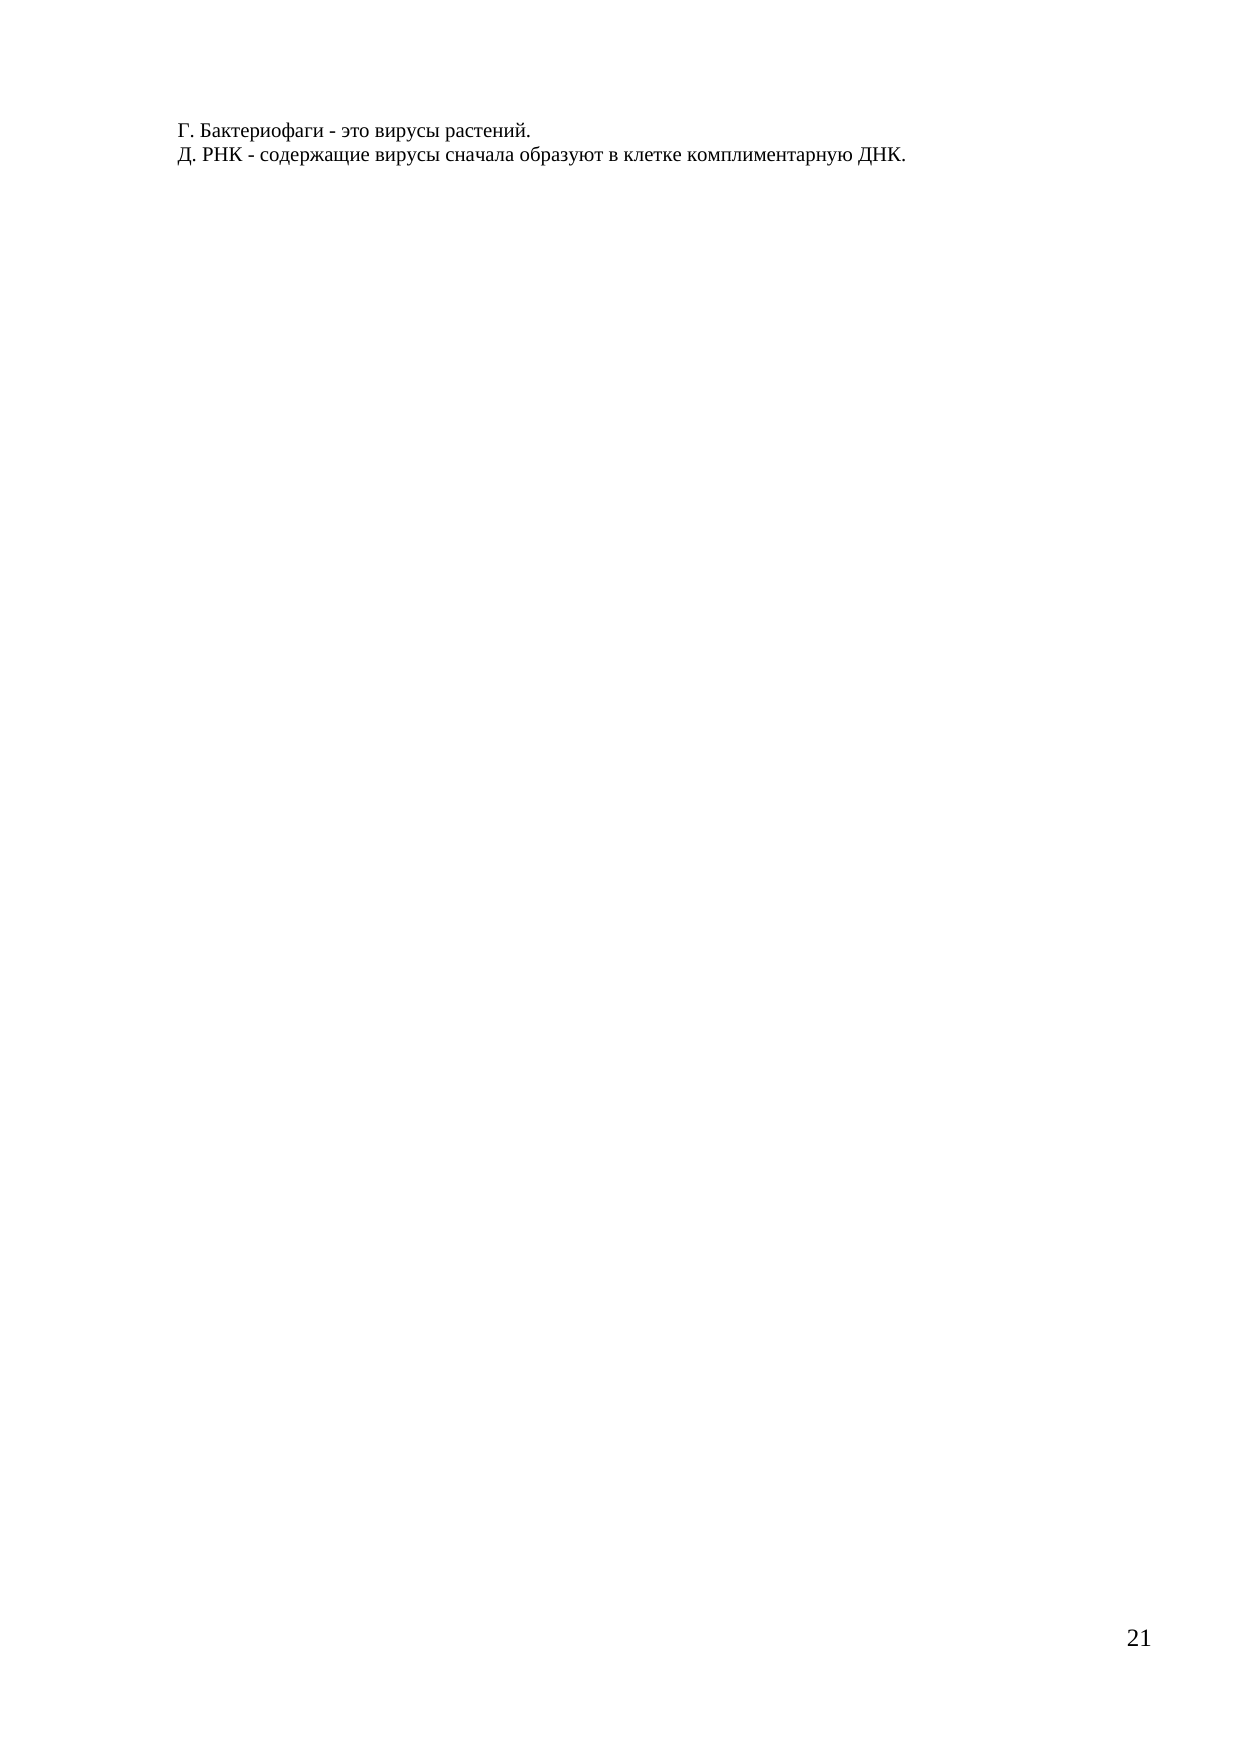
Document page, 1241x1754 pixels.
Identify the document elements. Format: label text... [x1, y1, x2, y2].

text Д. РНК - содержащие вирусы сначала образуют в клетке комплиментарную ДНК. [177, 142, 1152, 166]
text Г. Бактериофаги - это вирусы растений. [177, 118, 1152, 142]
